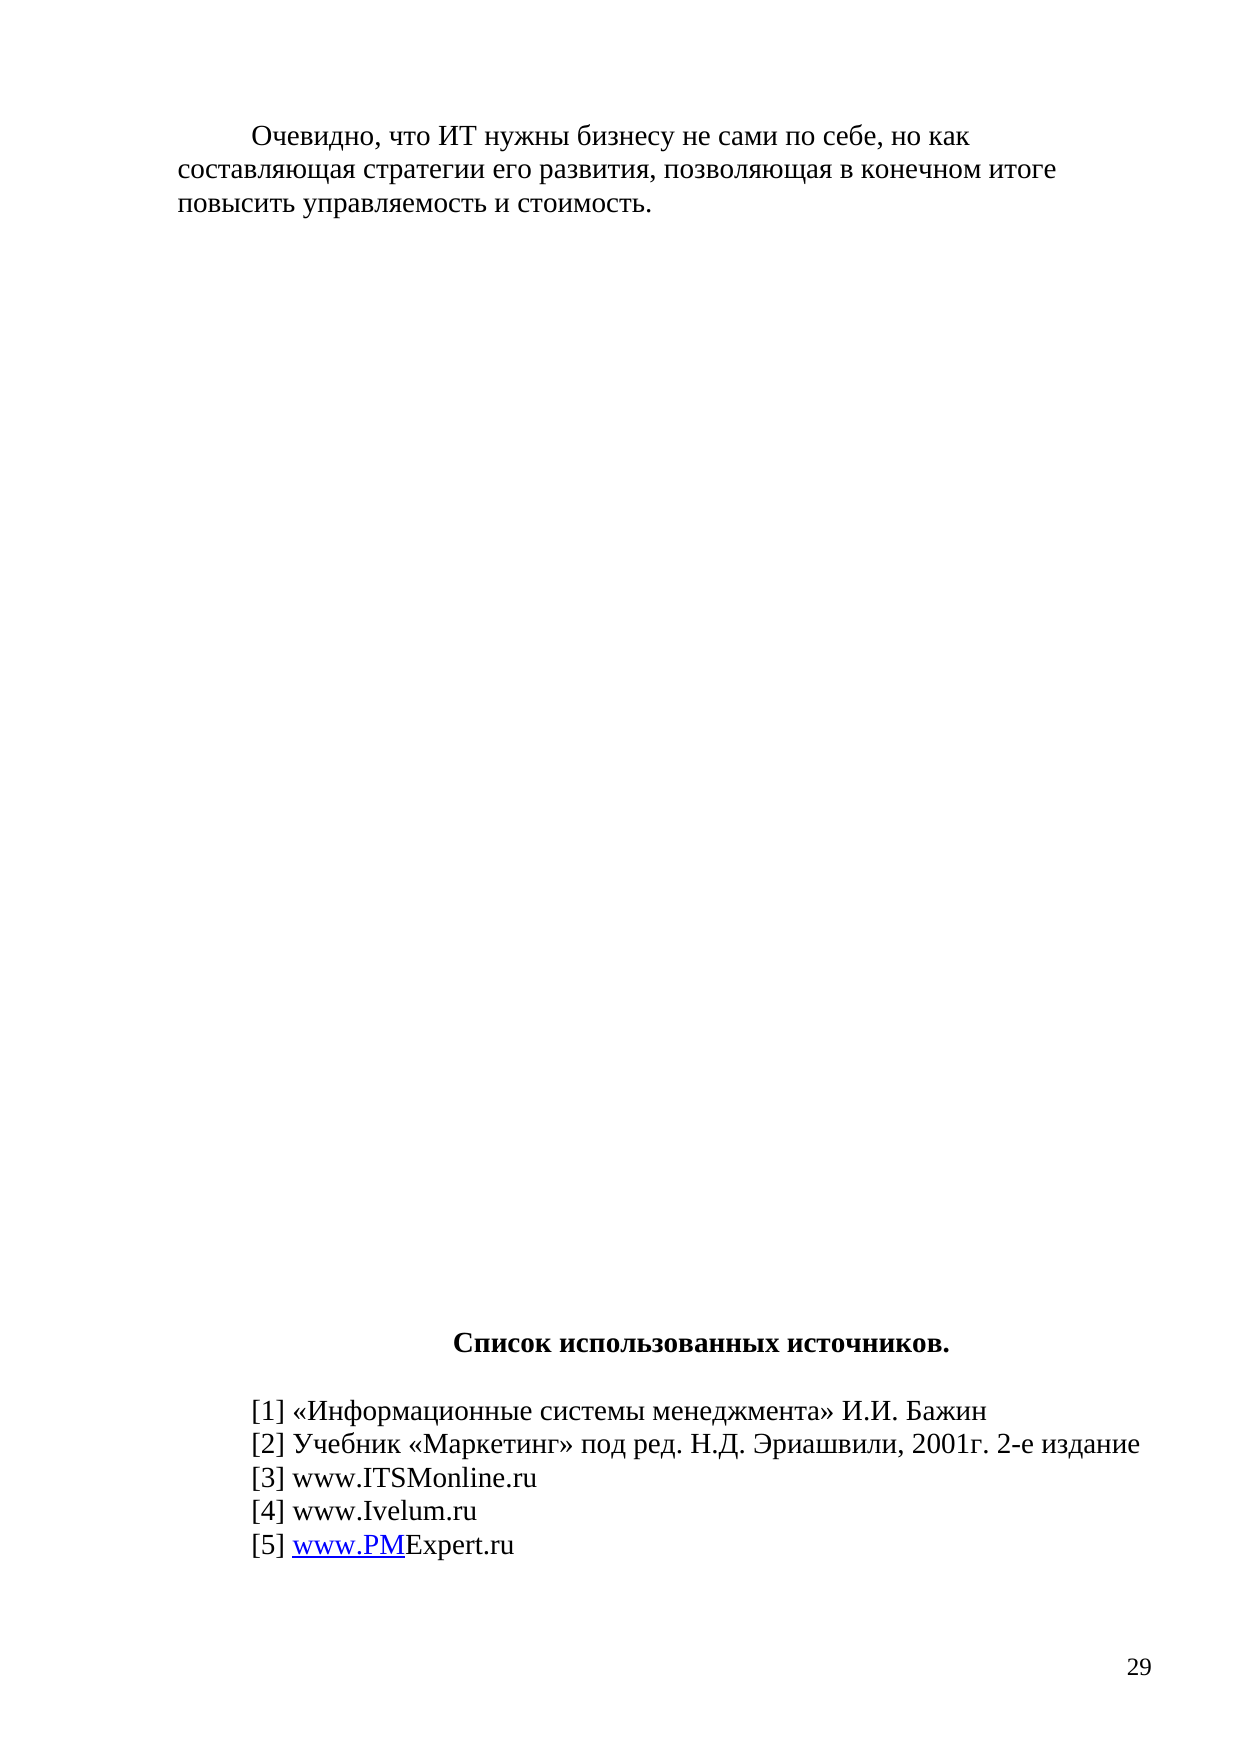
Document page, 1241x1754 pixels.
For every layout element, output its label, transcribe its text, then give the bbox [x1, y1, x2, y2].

text Список использованных источников. [177, 1326, 1152, 1359]
text [4] www.Ivelum.ru [177, 1493, 1152, 1527]
text [3] www.ITSMonline.ru [177, 1460, 1152, 1493]
text Очевидно, что ИТ нужны бизнесу не сами по себе, но как составляющая стратегии его развития, позволяющая в конечном итоге повысить управляемость и стоимость. [177, 118, 1152, 219]
text [2] Учебник «Маркетинг» под ред. Н.Д. Эриашвили, 2001г. 2-е издание [177, 1426, 1152, 1460]
text [5] www.PMExpert.ru [177, 1527, 1152, 1560]
text [1] «Информационные системы менеджмента» И.И. Бажин [177, 1393, 1152, 1426]
